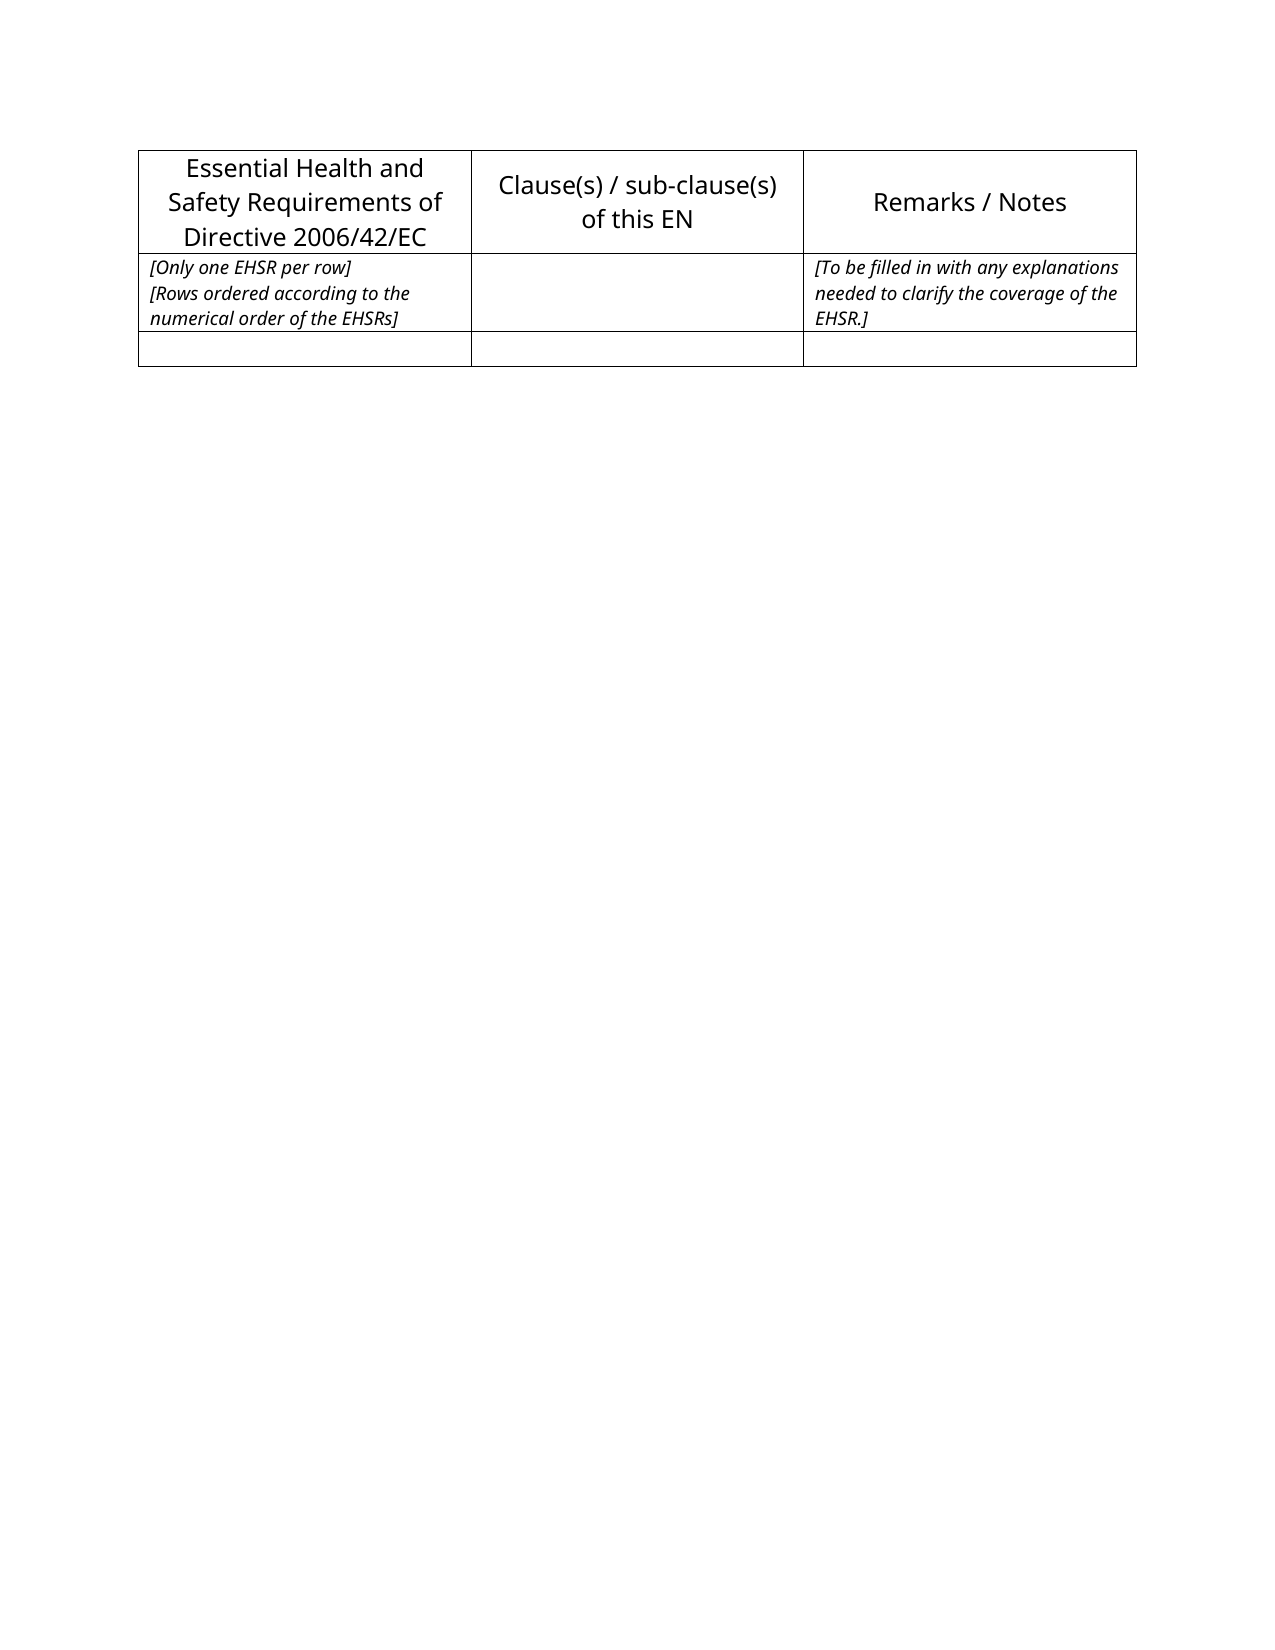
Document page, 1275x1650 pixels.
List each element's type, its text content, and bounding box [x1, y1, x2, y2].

table_header Remarks / Notes [804, 151, 1136, 253]
table_cell [139, 332, 471, 366]
table_header Essential Health and Safety Requirements of Directive 2006/42/EC [139, 151, 471, 253]
table_cell [To be filled in with any explanations needed to clarify the coverage of the EHSR.] [804, 254, 1136, 331]
table_header Clause(s) / sub-clause(s) of this EN [472, 151, 803, 253]
table_cell [804, 332, 1136, 366]
table_cell [472, 254, 803, 331]
table_cell [Only one EHSR per row] [Rows ordered according to the numerical order of the EHSRs] [139, 254, 471, 331]
table_cell [472, 332, 803, 366]
